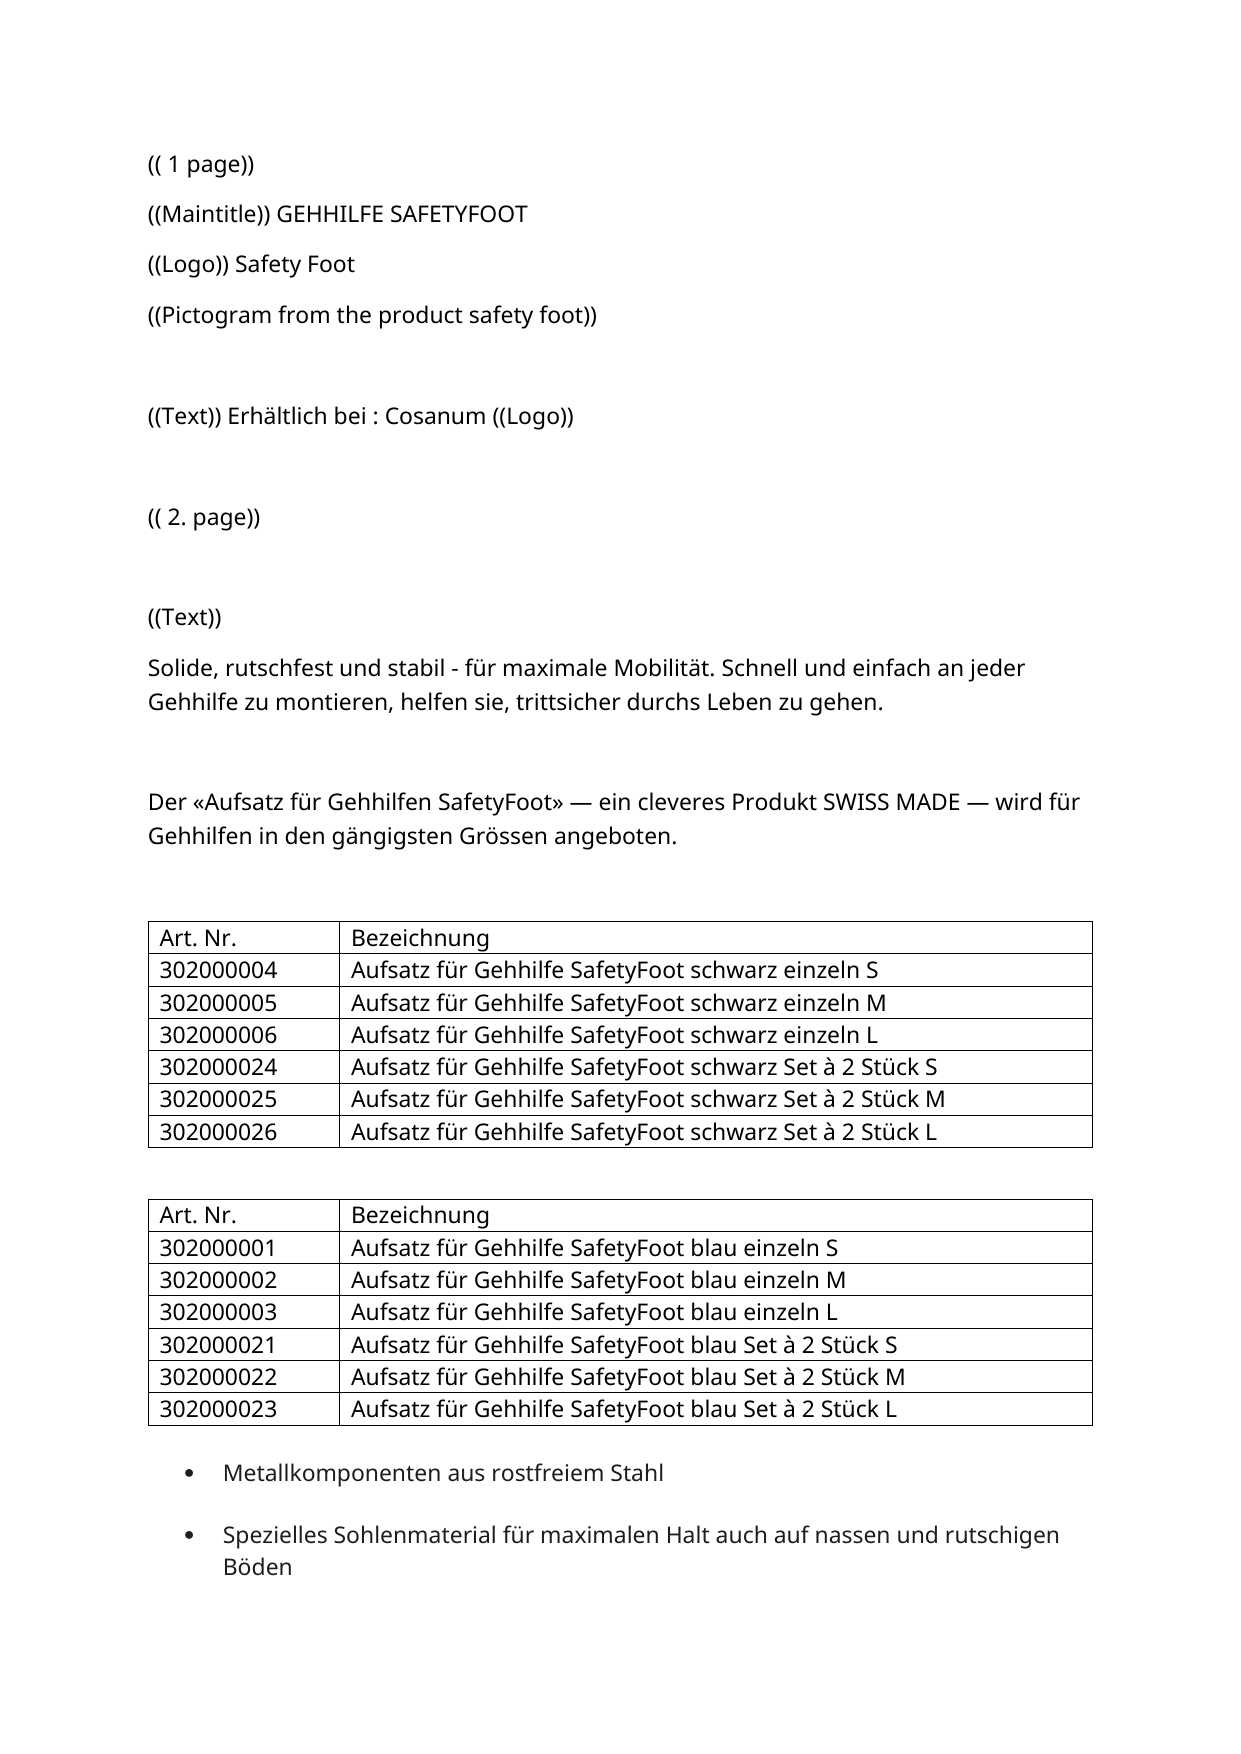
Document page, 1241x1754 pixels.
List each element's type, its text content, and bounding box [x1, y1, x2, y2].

table_cell 302000025 [149, 1084, 339, 1115]
text (( 2. page)) [148, 501, 1093, 532]
table_cell Aufsatz für Gehhilfe SafetyFoot schwarz einzeln M [340, 987, 1092, 1018]
table_header Bezeichnung [340, 1200, 1092, 1231]
text ((Text)) [148, 601, 1093, 633]
table_cell 302000006 [149, 1019, 339, 1050]
table_cell Aufsatz für Gehhilfe SafetyFoot schwarz Set à 2 Stück M [340, 1084, 1092, 1115]
table_cell Aufsatz für Gehhilfe SafetyFoot blau einzeln M [340, 1264, 1092, 1295]
table_cell 302000004 [149, 954, 339, 986]
table_cell 302000024 [149, 1051, 339, 1082]
table_cell Aufsatz für Gehhilfe SafetyFoot schwarz Set à 2 Stück L [340, 1116, 1092, 1147]
list Metallkomponenten aus rostfreiem Stahl [185, 1457, 1093, 1488]
table_cell 302000001 [149, 1232, 339, 1263]
table_cell 302000021 [149, 1329, 339, 1360]
text ((Maintitle)) GEHHILFE SAFETYFOOT [148, 198, 1093, 229]
table_cell Aufsatz für Gehhilfe SafetyFoot schwarz einzeln S [340, 954, 1092, 986]
table_cell 302000005 [149, 987, 339, 1018]
table_cell Aufsatz für Gehhilfe SafetyFoot blau Set à 2 Stück L [340, 1393, 1092, 1424]
table_cell 302000003 [149, 1296, 339, 1328]
text Solide, rutschfest und stabil - für maximale Mobilität. Schnell und einfach an jeder Gehhilfe zu montieren, helfen sie, trittsicher durchs Leben zu gehen. [148, 652, 1093, 717]
table_cell Aufsatz für Gehhilfe SafetyFoot blau Set à 2 Stück S [340, 1329, 1092, 1360]
table_cell Aufsatz für Gehhilfe SafetyFoot blau einzeln L [340, 1296, 1092, 1328]
text ((Logo)) Safety Foot [148, 248, 1093, 280]
text (( 1 page)) [148, 148, 1093, 179]
text ((Pictogram from the product safety foot)) [148, 299, 1093, 330]
table_cell Aufsatz für Gehhilfe SafetyFoot blau einzeln S [340, 1232, 1092, 1263]
table_cell Aufsatz für Gehhilfe SafetyFoot blau Set à 2 Stück M [340, 1361, 1092, 1392]
text Der «Aufsatz für Gehhilfen SafetyFoot» — ein cleveres Produkt SWISS MADE — wird für Gehhilfen in den gängigsten Grössen angeboten. [148, 786, 1093, 851]
table_header Bezeichnung [340, 922, 1092, 953]
table_header Art. Nr. [149, 922, 339, 953]
text ((Text)) Erhältlich bei : Cosanum ((Logo)) [148, 400, 1093, 431]
table_cell 302000002 [149, 1264, 339, 1295]
list Spezielles Sohlenmaterial für maximalen Halt auch auf nassen und rutschigen Böden [185, 1519, 1093, 1582]
table_cell Aufsatz für Gehhilfe SafetyFoot schwarz einzeln L [340, 1019, 1092, 1050]
table_cell 302000022 [149, 1361, 339, 1392]
table_header Art. Nr. [149, 1200, 339, 1231]
table_cell Aufsatz für Gehhilfe SafetyFoot schwarz Set à 2 Stück S [340, 1051, 1092, 1082]
table_cell 302000026 [149, 1116, 339, 1147]
table_cell 302000023 [149, 1393, 339, 1424]
